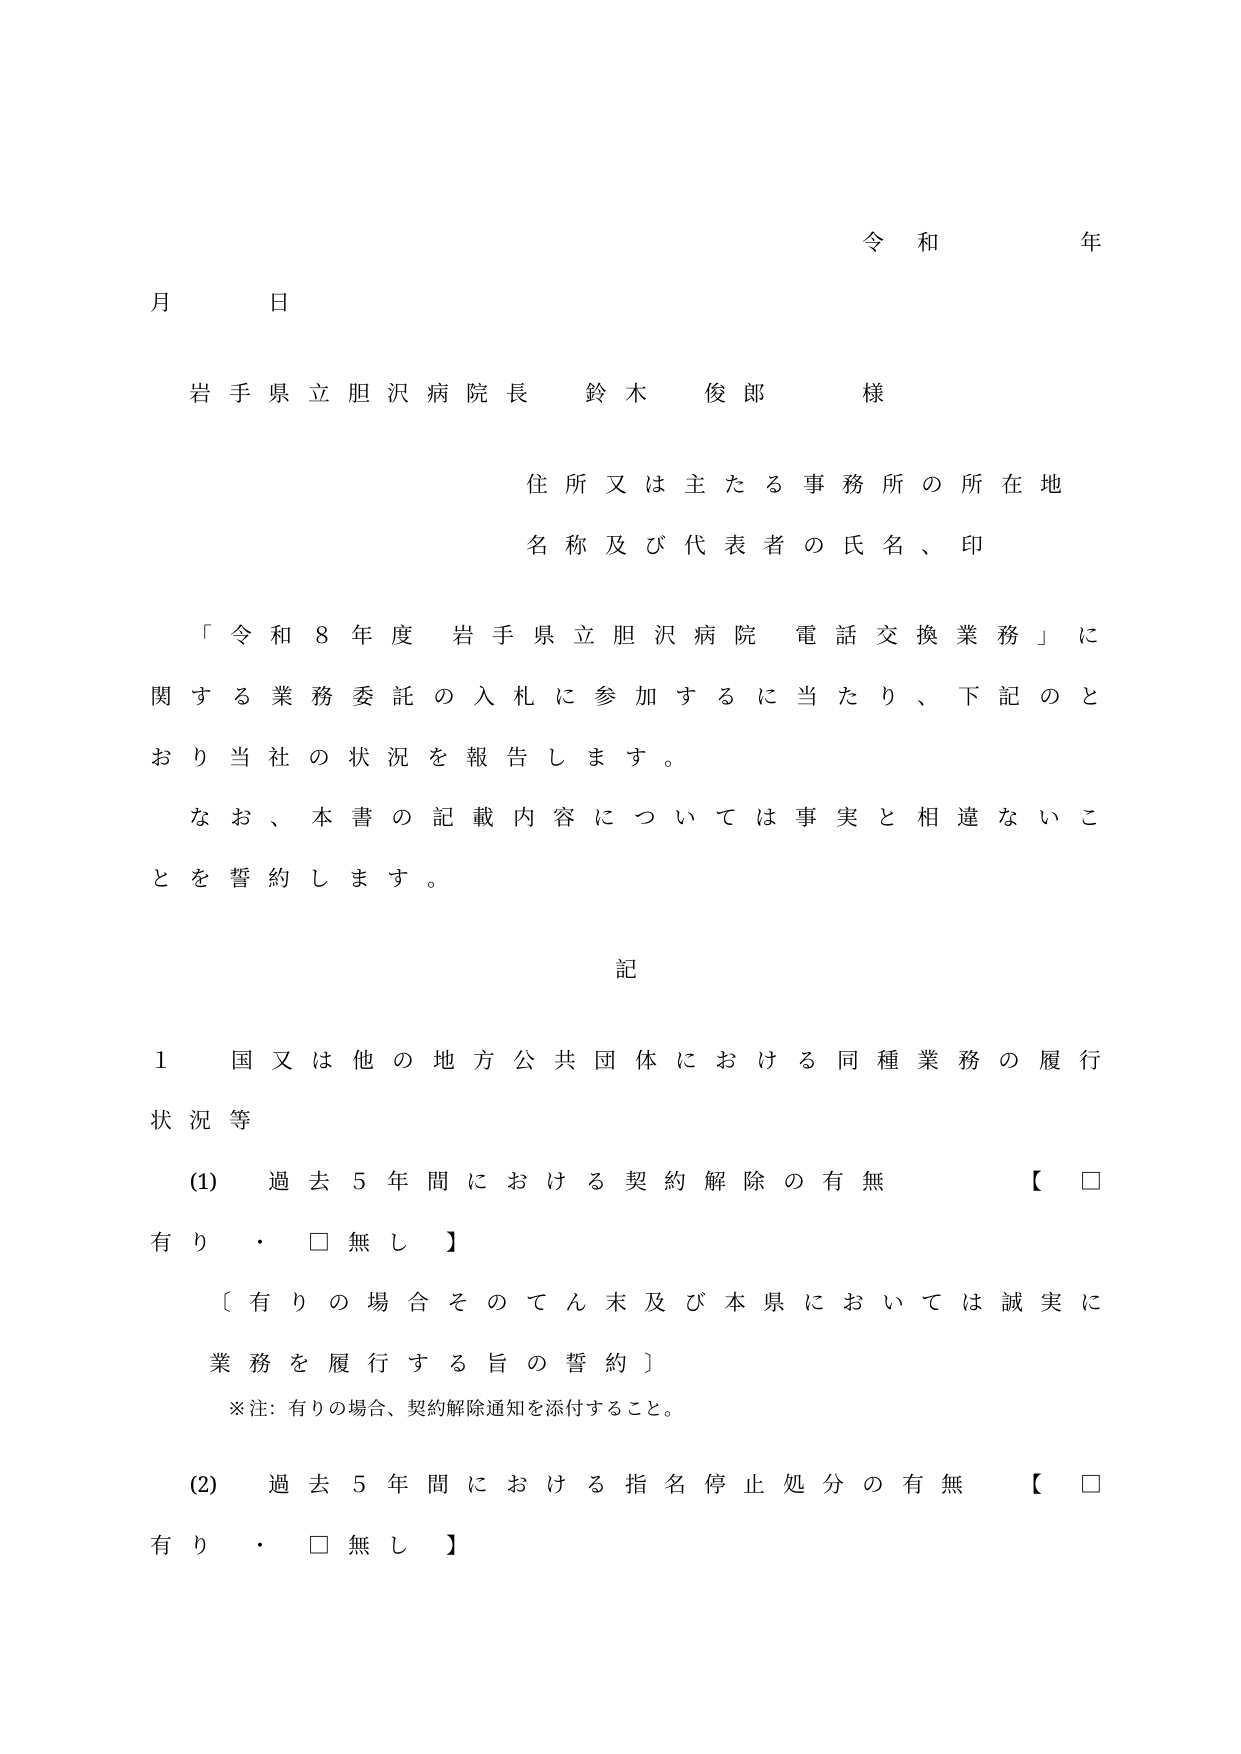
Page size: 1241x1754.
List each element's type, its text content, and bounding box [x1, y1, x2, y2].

text なお、本書の記載内容については事実と相違ないことを誓約します。 [150, 786, 1120, 907]
text 〔有りの場合そのてん末及び本県においては誠実に業務を履行する旨の誓約〕 [206, 1271, 1120, 1392]
text 令和 年 月 日 [150, 210, 1120, 331]
text １ 国又は他の地方公共団体における同種業務の履行状況等 [150, 1028, 1120, 1150]
text 名称及び代表者の氏名、印 [150, 513, 1120, 574]
text 記 [150, 938, 1120, 998]
text (2) 過去５年間における指名停止処分の有無 【 □有り ・ □無し 】 [150, 1453, 1120, 1574]
text 「令和８年度 岩手県立胆沢病院 電話交換業務」に関する業務委託の入札に参加するに当たり、下記のとおり当社の状況を報告します。 [150, 604, 1120, 786]
text ※注：有りの場合、契約解除通知を添付すること。 [201, 1392, 1120, 1423]
text (1) 過去５年間における契約解除の有無 【 □有り ・ □無し 】 [150, 1150, 1120, 1271]
text 住所又は主たる事務所の所在地 [150, 453, 1120, 513]
text 岩手県立胆沢病院長 鈴木 俊郎 様 [150, 362, 1120, 422]
